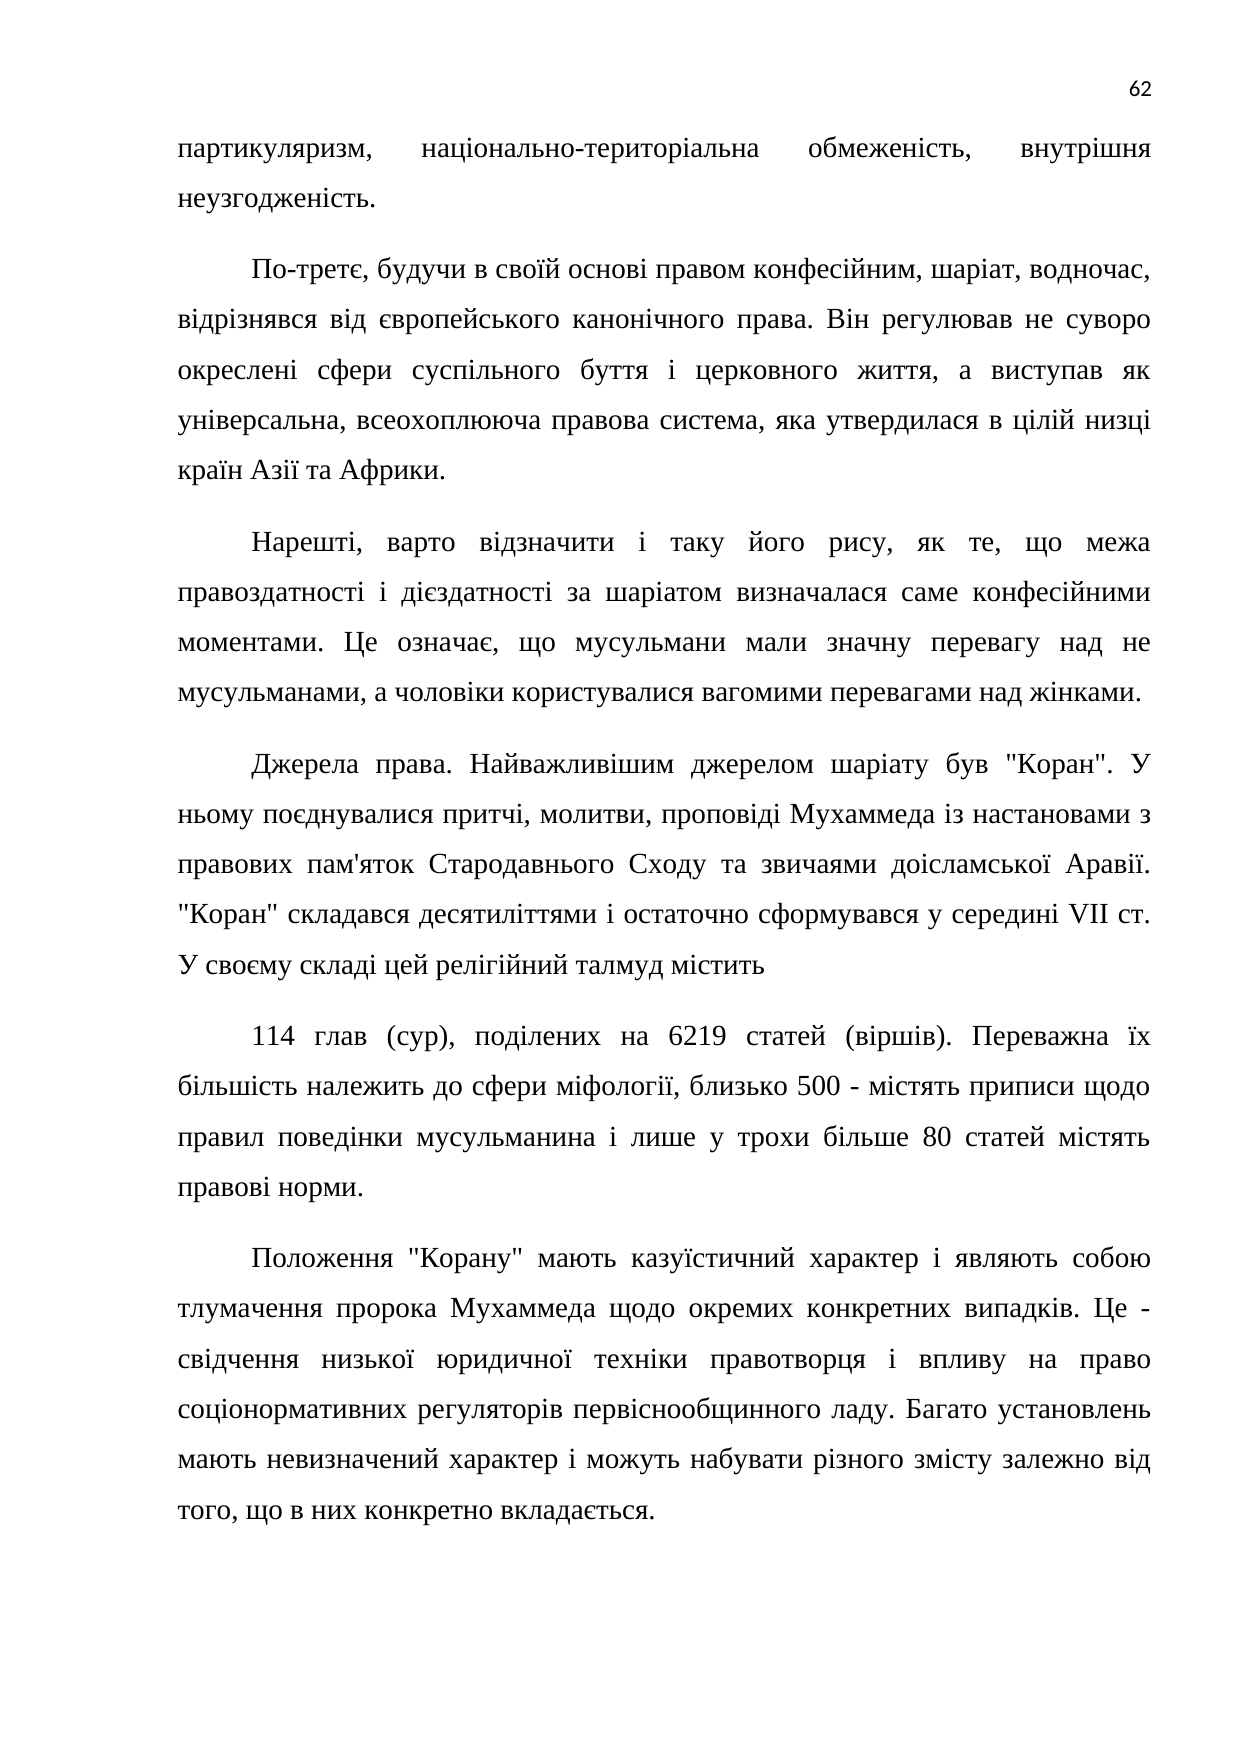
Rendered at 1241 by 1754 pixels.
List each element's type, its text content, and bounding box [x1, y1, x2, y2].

text По-третє, будучи в своїй основі правом конфесійним, шаріат, водночас, відрізнявся від європейського канонічного права. Він регулював не суворо окреслені сфери суспільного буття і церковного життя, а виступав як універсальна, всеохоплююча правова система, яка утвердилася в цілій низці країн Азії та Африки. [177, 251, 1152, 486]
text Нарешті, варто відзначити і таку його рису, як те, що межа правоздатності і дієздатності за шаріатом визначалася саме конфесійними моментами. Це означає, що мусульмани мали значну перевагу над не мусульманами, а чоловіки користувалися вагомими перевагами над жінками. [177, 524, 1152, 708]
text Джерела права. Найважливішим джерелом шаріату був "Коран". У ньому поєднувалися притчі, молитви, проповіді Мухаммеда із настановами з правових пам'яток Стародавнього Сходу та звичаями доісламської Аравії. "Коран" складався десятиліттями і остаточно сформувався у середині VII ст. У своєму складі цей релігійний талмуд містить [177, 746, 1152, 981]
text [177, 130, 1152, 214]
text Положення "Корану" мають казуїстичний характер і являють собою тлумачення пророка Мухаммеда щодо окремих конкретних випадків. Це - свідчення низької юридичної техніки правотворця і впливу на право соціонормативних регуляторів первіснообщинного ладу. Багато установлень мають невизначений характер і можуть набувати різного змісту залежно від того, що в них конкретно вкладається. [177, 1240, 1152, 1525]
text 114 глав (сур), поділених на 6219 статей (віршів). Переважна їх більшість належить до сфери міфології, близько 500 - містять приписи щодо правил поведінки мусульманина і лише у трохи більше 80 статей містять правові норми. [177, 1018, 1152, 1203]
